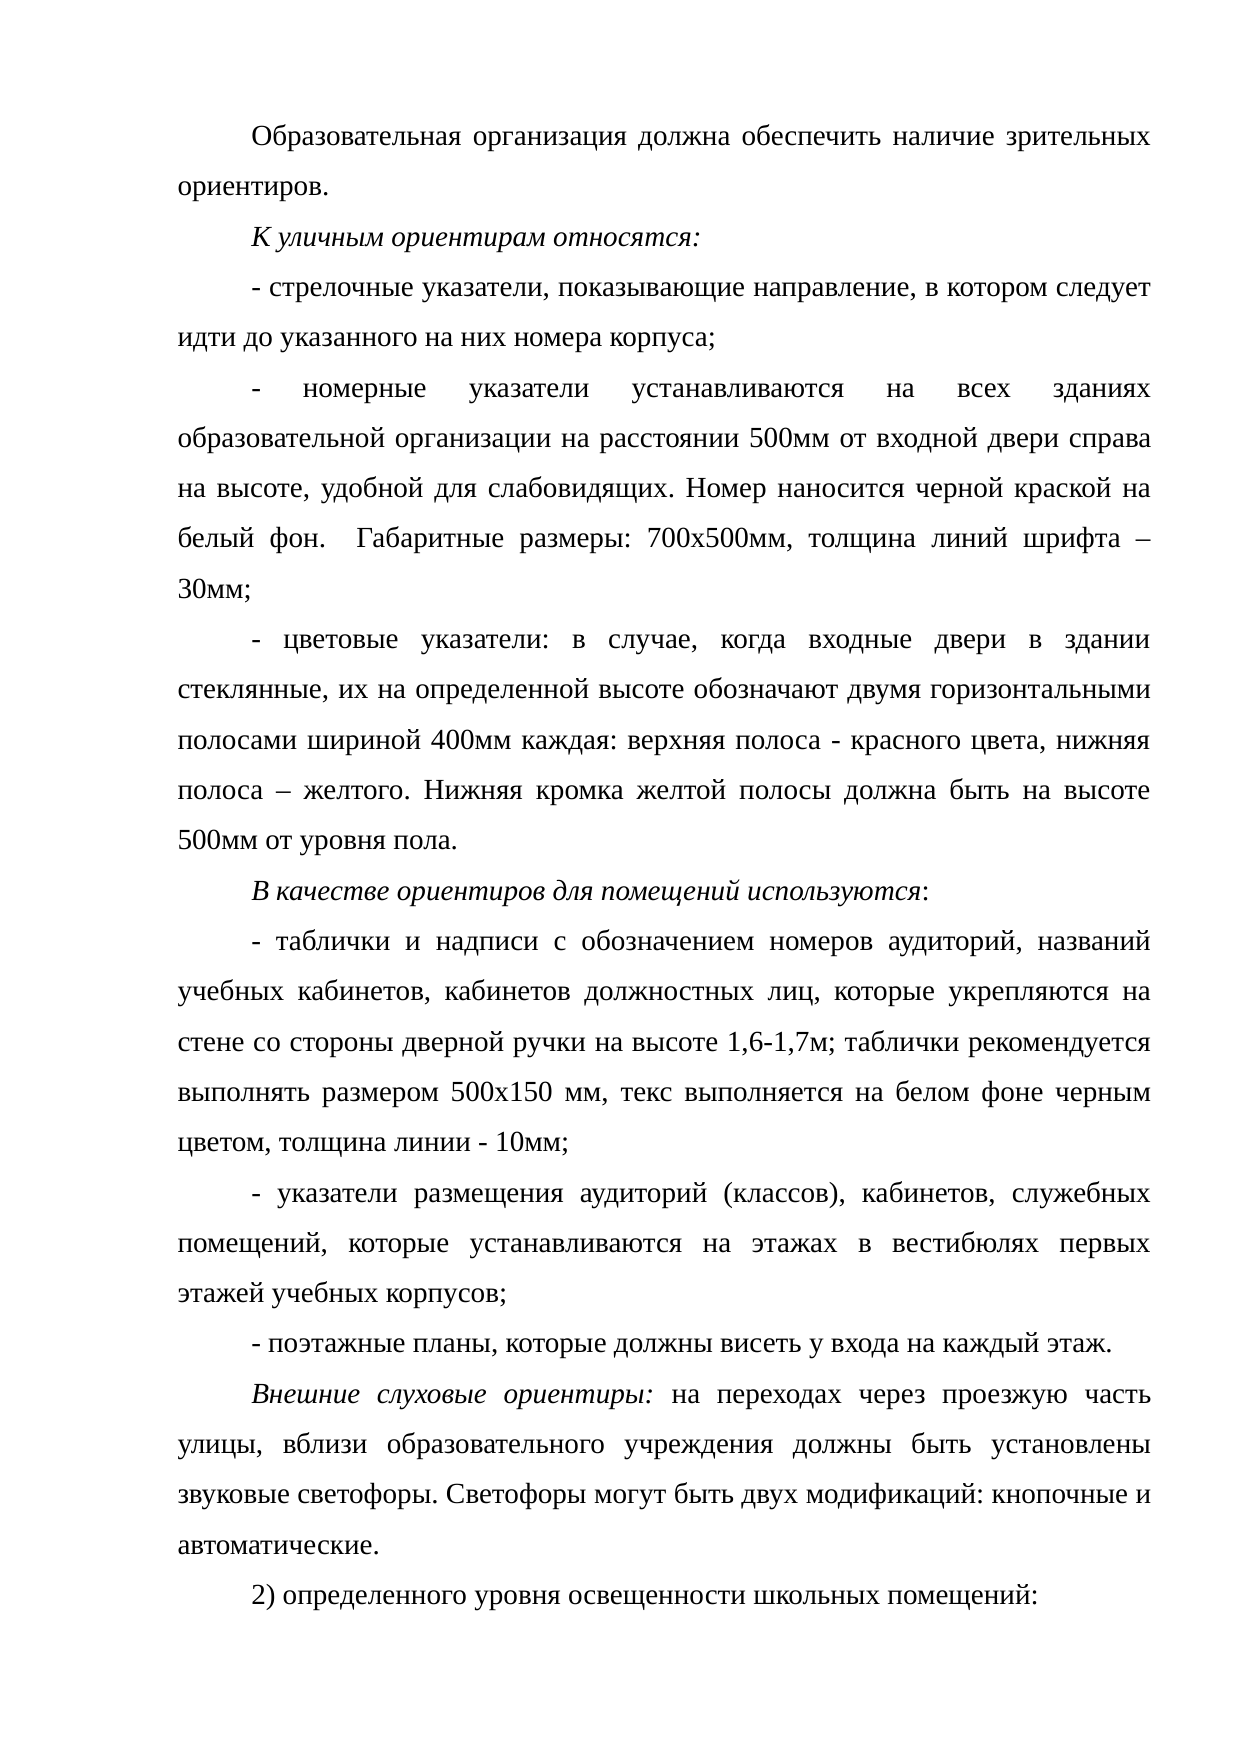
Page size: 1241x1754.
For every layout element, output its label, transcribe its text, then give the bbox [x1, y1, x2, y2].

text - таблички и надписи с обозначением номеров аудиторий, названий учебных кабинетов, кабинетов должностных лиц, которые укрепляются на стене со стороны дверной ручки на высоте 1,6-1,7м; таблички рекомендуется выполнять размером 500х150 мм, текс выполняется на белом фоне черным цветом, толщина линии - 10мм; [177, 923, 1152, 1158]
text - поэтажные планы, которые должны висеть у входа на каждый этаж. [177, 1326, 1152, 1359]
text - указатели размещения аудиторий (классов), кабинетов, служебных помещений, которые устанавливаются на этажах в вестибюлях первых этажей учебных корпусов; [177, 1175, 1152, 1309]
text - номерные указатели устанавливаются на всех зданиях образовательной организации на расстоянии 500мм от входной двери справа на высоте, удобной для слабовидящих. Номер наносится черной краской на белый фон. Габаритные размеры: 700х500мм, толщина линий шрифта – 30мм; [177, 370, 1152, 604]
text 2) определенного уровня освещенности школьных помещений: [177, 1577, 1152, 1611]
text К уличным ориентирам относятся: [177, 219, 1152, 252]
text - стрелочные указатели, показывающие направление, в котором следует идти до указанного на них номера корпуса; [177, 269, 1152, 353]
text - цветовые указатели: в случае, когда входные двери в здании стеклянные, их на определенной высоте обозначают двумя горизонтальными полосами шириной 400мм каждая: верхняя полоса - красного цвета, нижняя полоса – желтого. Нижняя кромка желтой полосы должна быть на высоте 500мм от уровня пола. [177, 621, 1152, 856]
text Образовательная организация должна обеспечить наличие зрительных ориентиров. [177, 118, 1152, 202]
text Внешние слуховые ориентиры: на переходах через проезжую часть улицы, вблизи образовательного учреждения должны быть установлены звуковые светофоры. Светофоры могут быть двух модификаций: кнопочные и автоматические. [177, 1376, 1152, 1560]
text В качестве ориентиров для помещений используются: [177, 873, 1152, 906]
